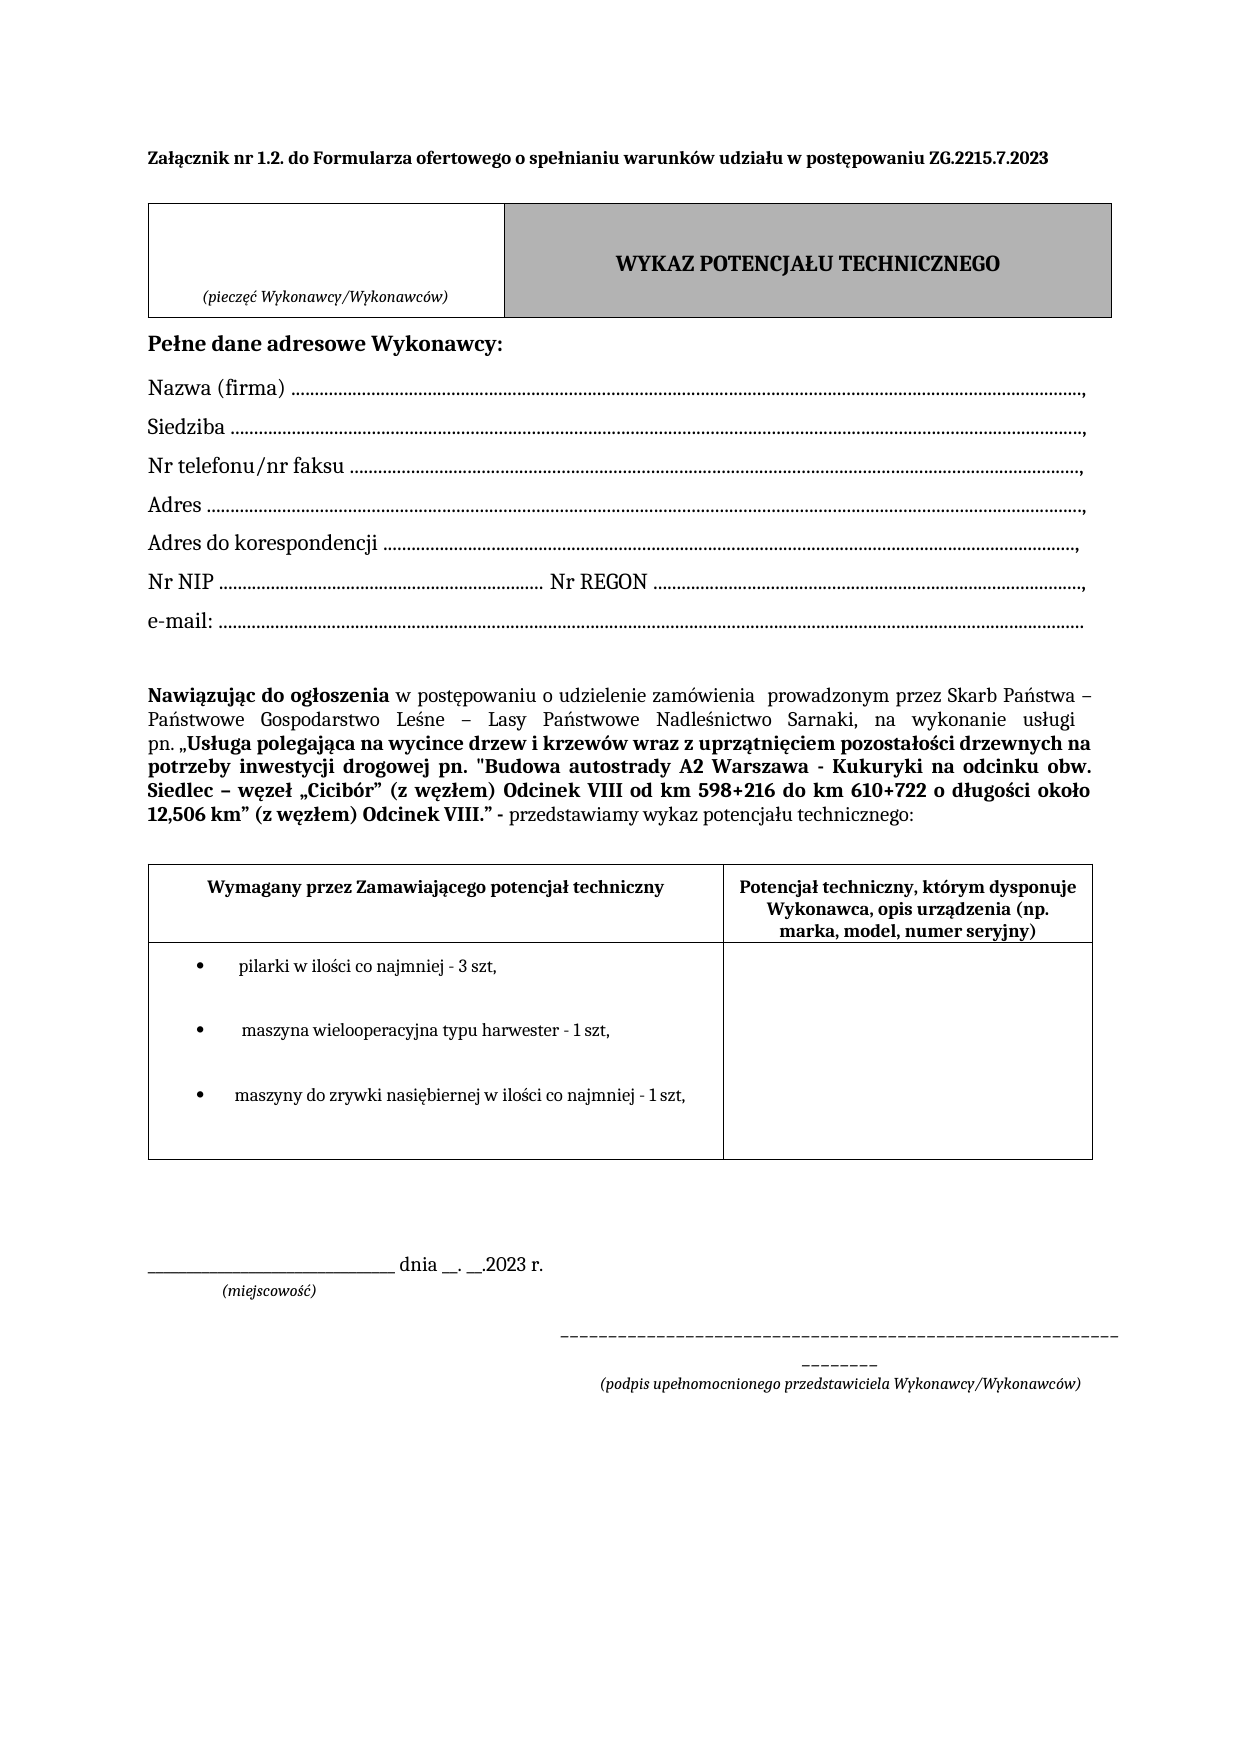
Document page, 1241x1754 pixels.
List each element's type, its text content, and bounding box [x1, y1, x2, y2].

text Pełne dane adresowe Wykonawcy: [148, 331, 1093, 357]
table_header Potencjał techniczny, którym dysponuje Wykonawca, opis urządzenia (np. marka, model, numer seryjny) [724, 865, 1092, 942]
text ________________________________ dnia __. __.2023 r. [148, 1252, 1093, 1276]
text __________________________________________________________________ [560, 1317, 1123, 1369]
text Nr NIP ..................................................................... Nr REGON ..........................................................................................., [148, 569, 1093, 595]
text Nawiązując do ogłoszenia w postępowaniu o udzielenie zamówienia prowadzonym przez Skarb Państwa – Państwowe Gospodarstwo Leśne – Lasy Państwowe Nadleśnictwo Sarnaki, na wykonanie usługi pn. „Usługa polegająca na wycince drzew i krzewów wraz z uprzątnięciem pozostałości drzewnych na potrzeby inwestycji drogowej pn. "Budowa autostrady A2 Warszawa - Kukuryki na odcinku obw. Siedlec – węzeł „Cicibór” (z węzłem) Odcinek VIII od km 598+216 do km 610+722 o długości około 12,506 km” (z węzłem) Odcinek VIII.” - przedstawiamy wykaz potencjału technicznego: [148, 683, 1093, 827]
text (miejscowość) [148, 1281, 1093, 1300]
text Siedziba ....................................................................................................................................................................................., [148, 414, 1093, 440]
text (podpis upełnomocnionego przedstawiciela Wykonawcy/Wykonawców) [560, 1374, 1123, 1393]
text Adres .........................................................................................................................................................................................., [148, 491, 1093, 518]
table_header Wymagany przez Zamawiającego potencjał techniczny [149, 865, 723, 942]
table_cell pilarki w ilości co najmniej - 3 szt, maszyna wielooperacyjna typu harwester - 1 szt, maszyny do zrywki nasiębiernej w ilości co najmniej - 1 szt, [149, 943, 723, 1159]
text Adres do korespondencji ..................................................................................................................................................., [148, 530, 1093, 557]
table_header WYKAZ POTENCJAŁU TECHNICZNEGO [505, 204, 1111, 317]
text Nr telefonu/nr faksu ..........................................................................................................................................................., [148, 452, 1093, 479]
text e-mail: ........................................................................................................................................................................................ [148, 608, 1093, 634]
table_cell [724, 943, 1092, 1159]
table_header (pieczęć Wykonawcy/Wykonawców) [149, 204, 504, 317]
text Załącznik nr 1.2. do Formularza ofertowego o spełnianiu warunków udziału w postępowaniu ZG.2215.7.2023 [148, 148, 1123, 169]
text Nazwa (firma) ........................................................................................................................................................................, [148, 375, 1093, 401]
